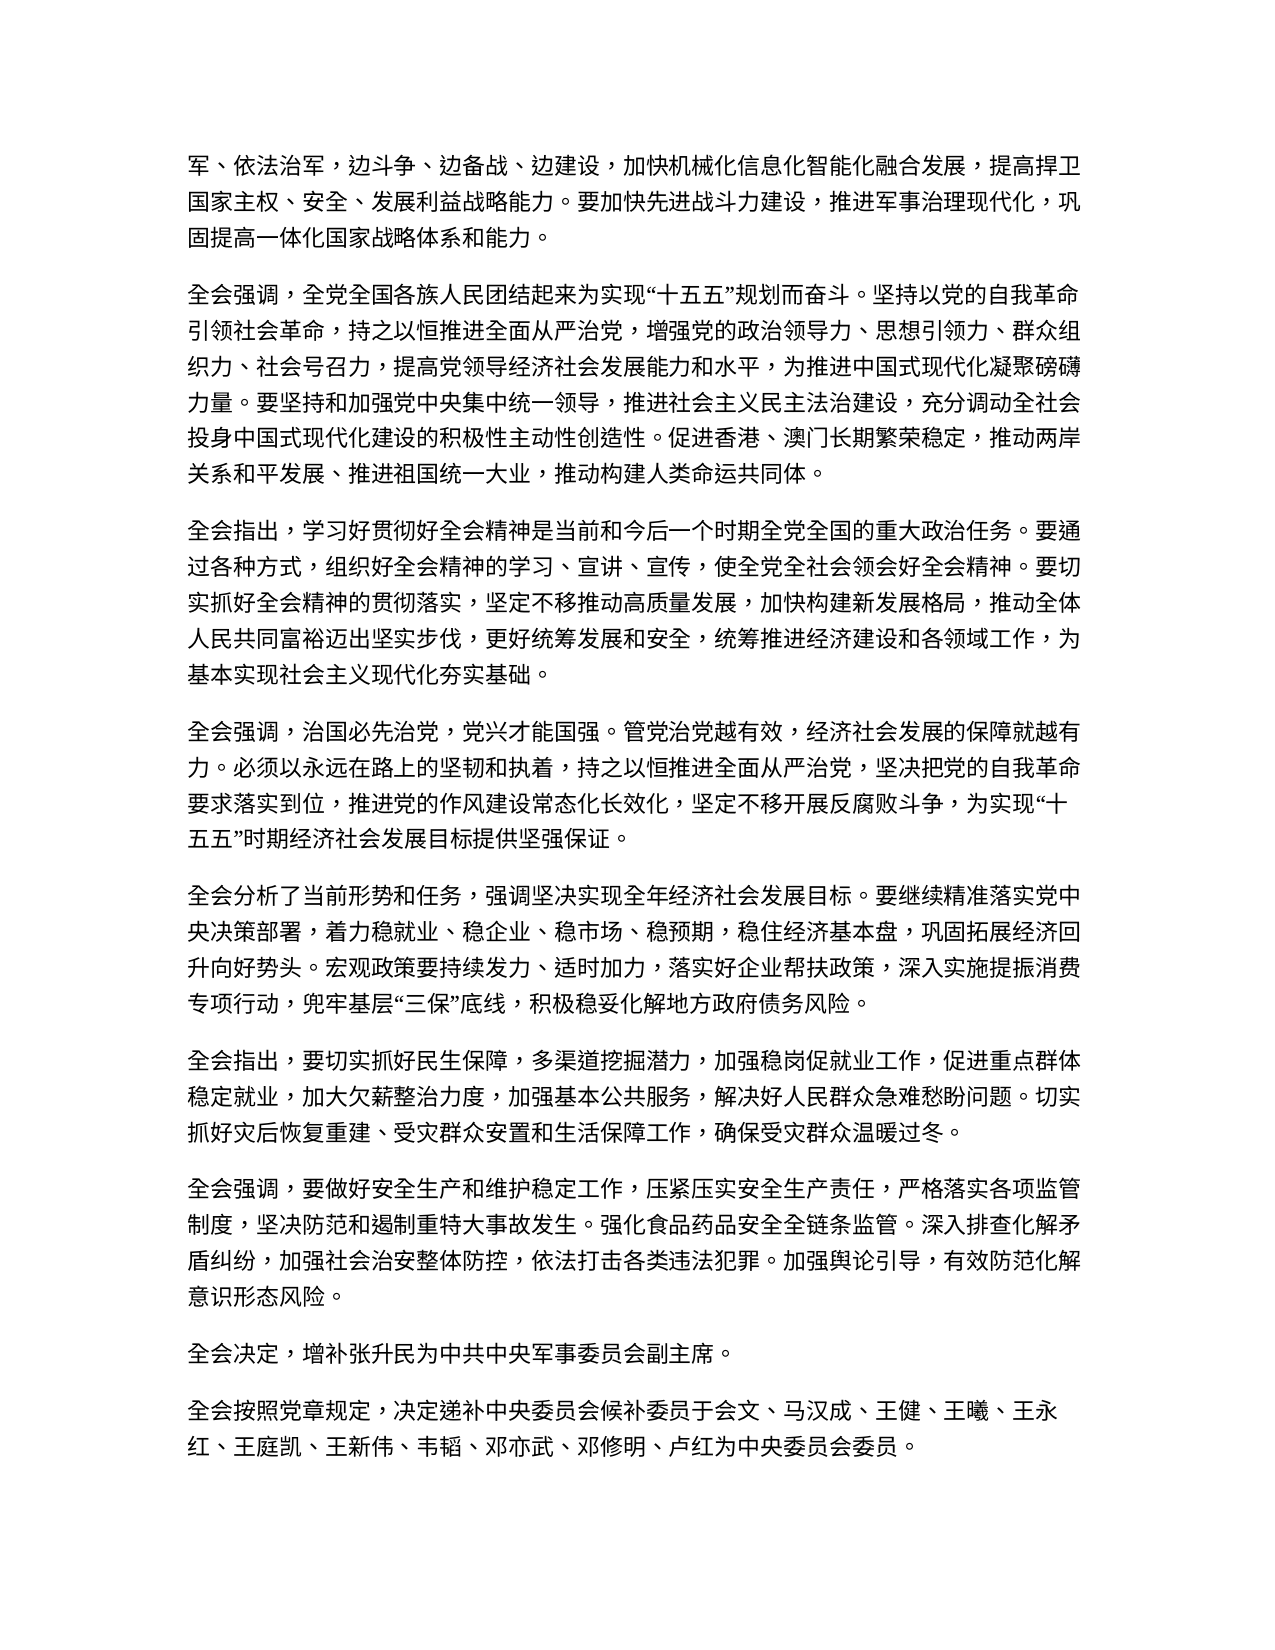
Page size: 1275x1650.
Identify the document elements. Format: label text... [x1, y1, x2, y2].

text 全会强调，全党全国各族人民团结起来为实现“十五五”规划而奋斗。坚持以党的自我革命引领社会革命，持之以恒推进全面从严治党，增强党的政治领导力、思想引领力、群众组织力、社会号召力，提高党领导经济社会发展能力和水平，为推进中国式现代化凝聚磅礴力量。要坚持和加强党中央集中统一领导，推进社会主义民主法治建设，充分调动全社会投身中国式现代化建设的积极性主动性创造性。促进香港、澳门长期繁荣稳定，推动两岸关系和平发展、推进祖国统一大业，推动构建人类命运共同体。 [187, 279, 1087, 489]
text 全会指出，学习好贯彻好全会精神是当前和今后一个时期全党全国的重大政治任务。要通过各种方式，组织好全会精神的学习、宣讲、宣传，使全党全社会领会好全会精神。要切实抓好全会精神的贯彻落实，坚定不移推动高质量发展，加快构建新发展格局，推动全体人民共同富裕迈出坚实步伐，更好统筹发展和安全，统筹推进经济建设和各领域工作，为基本实现社会主义现代化夯实基础。 [187, 515, 1087, 690]
text 全会按照党章规定，决定递补中央委员会候补委员于会文、马汉成、王健、王曦、王永红、王庭凯、王新伟、韦韬、邓亦武、邓修明、卢红为中央委员会委员。 [187, 1395, 1087, 1462]
text 全会分析了当前形势和任务，强调坚决实现全年经济社会发展目标。要继续精准落实党中央决策部署，着力稳就业、稳企业、稳市场、稳预期，稳住经济基本盘，巩固拓展经济回升向好势头。宏观政策要持续发力、适时加力，落实好企业帮扶政策，深入实施提振消费专项行动，兜牢基层“三保”底线，积极稳妥化解地方政府债务风险。 [187, 880, 1087, 1019]
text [187, 150, 1087, 253]
text 全会强调，要做好安全生产和维护稳定工作，压紧压实安全生产责任，严格落实各项监管制度，坚决防范和遏制重特大事故发生。强化食品药品安全全链条监管。深入排查化解矛盾纠纷，加强社会治安整体防控，依法打击各类违法犯罪。加强舆论引导，有效防范化解意识形态风险。 [187, 1173, 1087, 1312]
text 全会指出，要切实抓好民生保障，多渠道挖掘潜力，加强稳岗促就业工作，促进重点群体稳定就业，加大欠薪整治力度，加强基本公共服务，解决好人民群众急难愁盼问题。切实抓好灾后恢复重建、受灾群众安置和生活保障工作，确保受灾群众温暖过冬。 [187, 1045, 1087, 1148]
text 全会决定，增补张升民为中共中央军事委员会副主席。 [187, 1338, 1087, 1369]
text 全会强调，治国必先治党，党兴才能国强。管党治党越有效，经济社会发展的保障就越有力。必须以永远在路上的坚韧和执着，持之以恒推进全面从严治党，坚决把党的自我革命要求落实到位，推进党的作风建设常态化长效化，坚定不移开展反腐败斗争，为实现“十五五”时期经济社会发展目标提供坚强保证。 [187, 716, 1087, 855]
